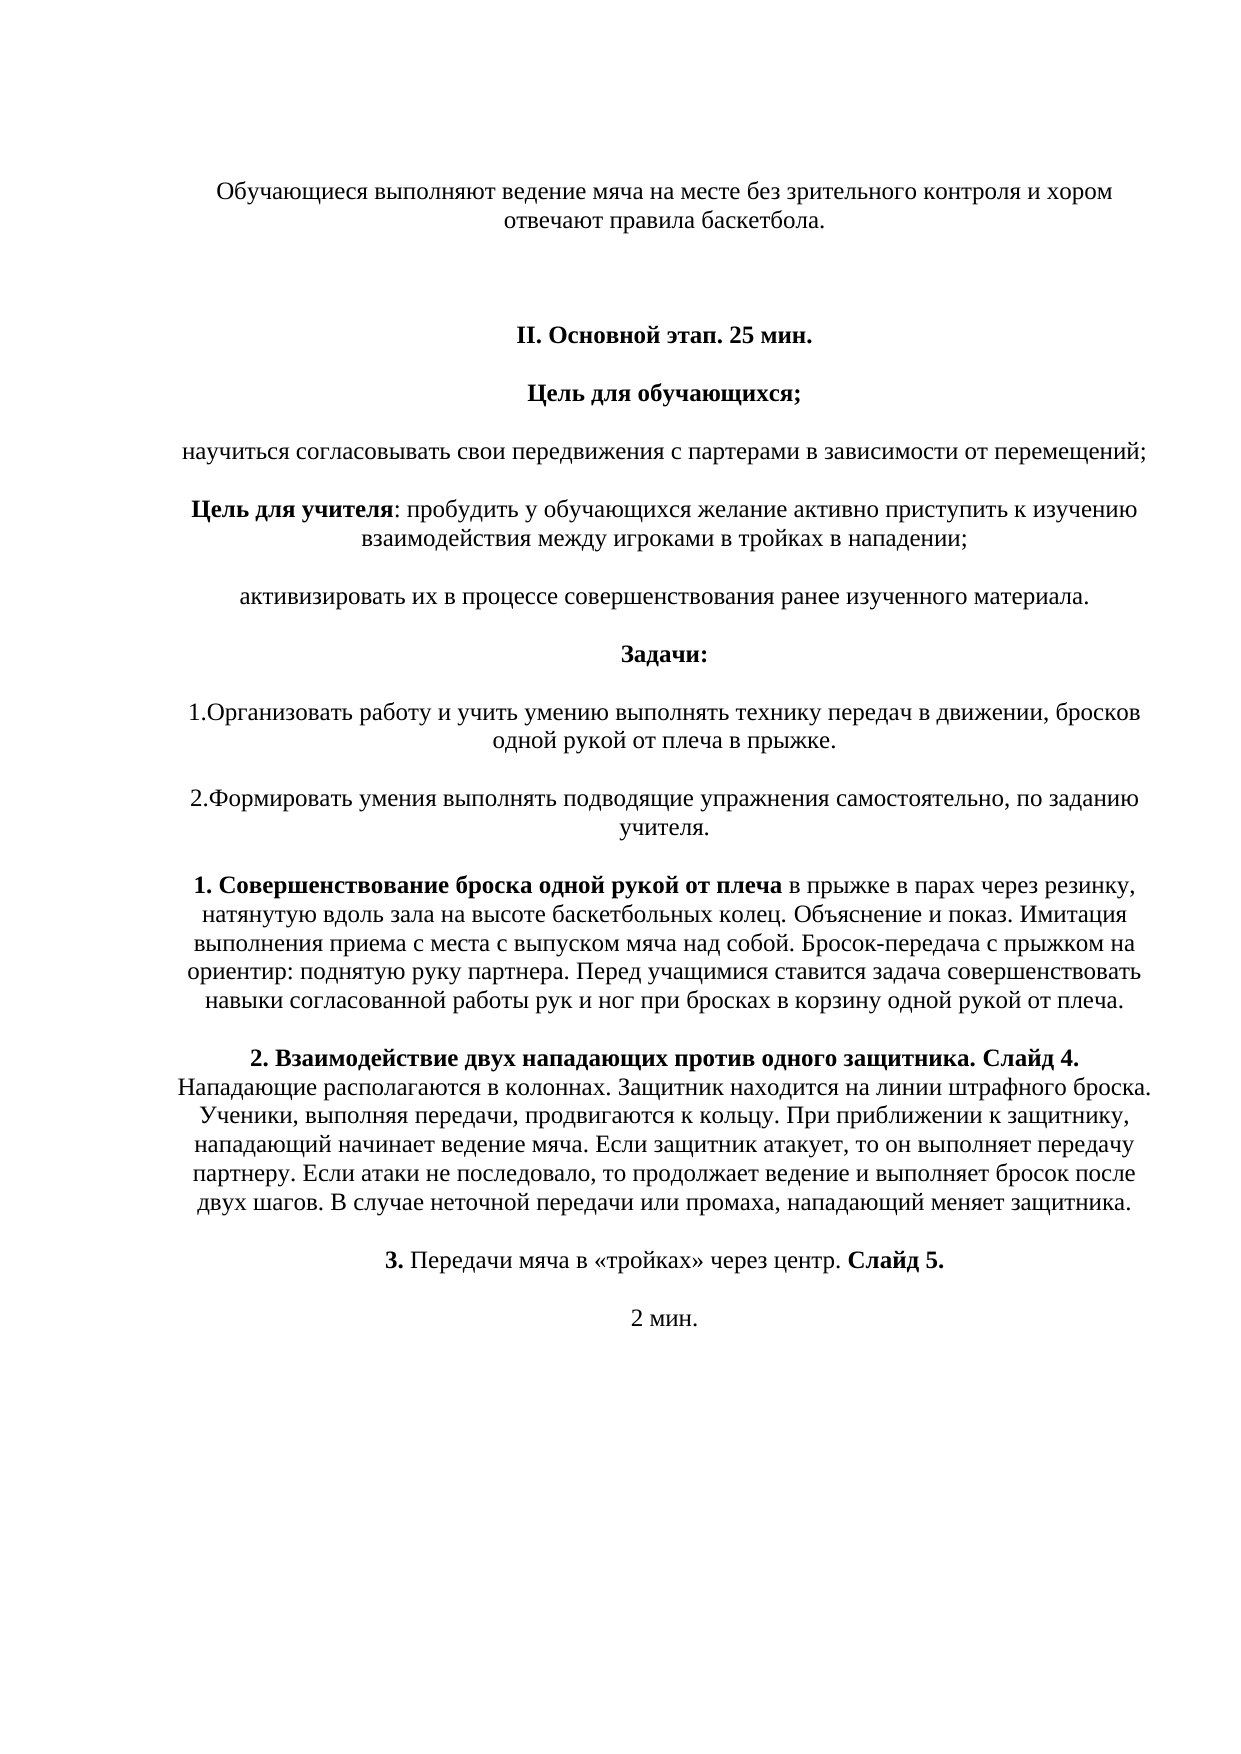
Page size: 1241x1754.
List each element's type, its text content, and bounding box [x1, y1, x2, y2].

text 1.Организовать работу и учить умению выполнять технику передач в движении, бросков одной рукой от плеча в прыжке. [177, 697, 1152, 754]
text 3. Передачи мяча в «тройках» через центр. Слайд 5. [177, 1245, 1152, 1273]
text Задачи: [177, 639, 1152, 668]
text II. Основной этап. 25 мин. [177, 321, 1152, 349]
text Цель для обучающихся; [177, 378, 1152, 407]
text активизировать их в процессе совершенствования ранее изученного материала. [177, 581, 1152, 610]
text научиться согласовывать свои передвижения с партерами в зависимости от перемещений; [177, 436, 1152, 465]
text 2.Формировать умения выполнять подводящие упражнения самостоятельно, по заданию учителя. [177, 783, 1152, 841]
text Обучающиеся выполняют ведение мяча на месте без зрительного контроля и хором отвечают правила баскетбола. [177, 176, 1152, 233]
text 2. Взаимодействие двух нападающих против одного защитника. Слайд 4. Нападающие располагаются в колоннах. Защитник находится на линии штрафного броска. Ученики, выполняя передачи, продвигаются к кольцу. При приближении к защитнику, нападающий начинает ведение мяча. Если защитник атакует, то он выполняет передачу партнеру. Если атаки не последовало, то продолжает ведение и выполняет бросок после двух шагов. В случае неточной передачи или промаха, нападающий меняет защитника. [177, 1043, 1152, 1216]
text 2 мин. [177, 1303, 1152, 1331]
text Цель для учителя: пробудить у обучающихся желание активно приступить к изучению взаимодействия между игроками в тройках в нападении; [177, 494, 1152, 552]
text 1. Совершенствование броска одной рукой от плеча в прыжке в парах через резинку, натянутую вдоль зала на высоте баскетбольных колец. Объяснение и показ. Имитация выполнения приема с места с выпуском мяча над собой. Бросок-передача с прыжком на ориентир: поднятую руку партнера. Перед учащимися ставится задача совершенствовать навыки согласованной работы рук и ног при бросках в корзину одной рукой от плеча. [177, 870, 1152, 1014]
